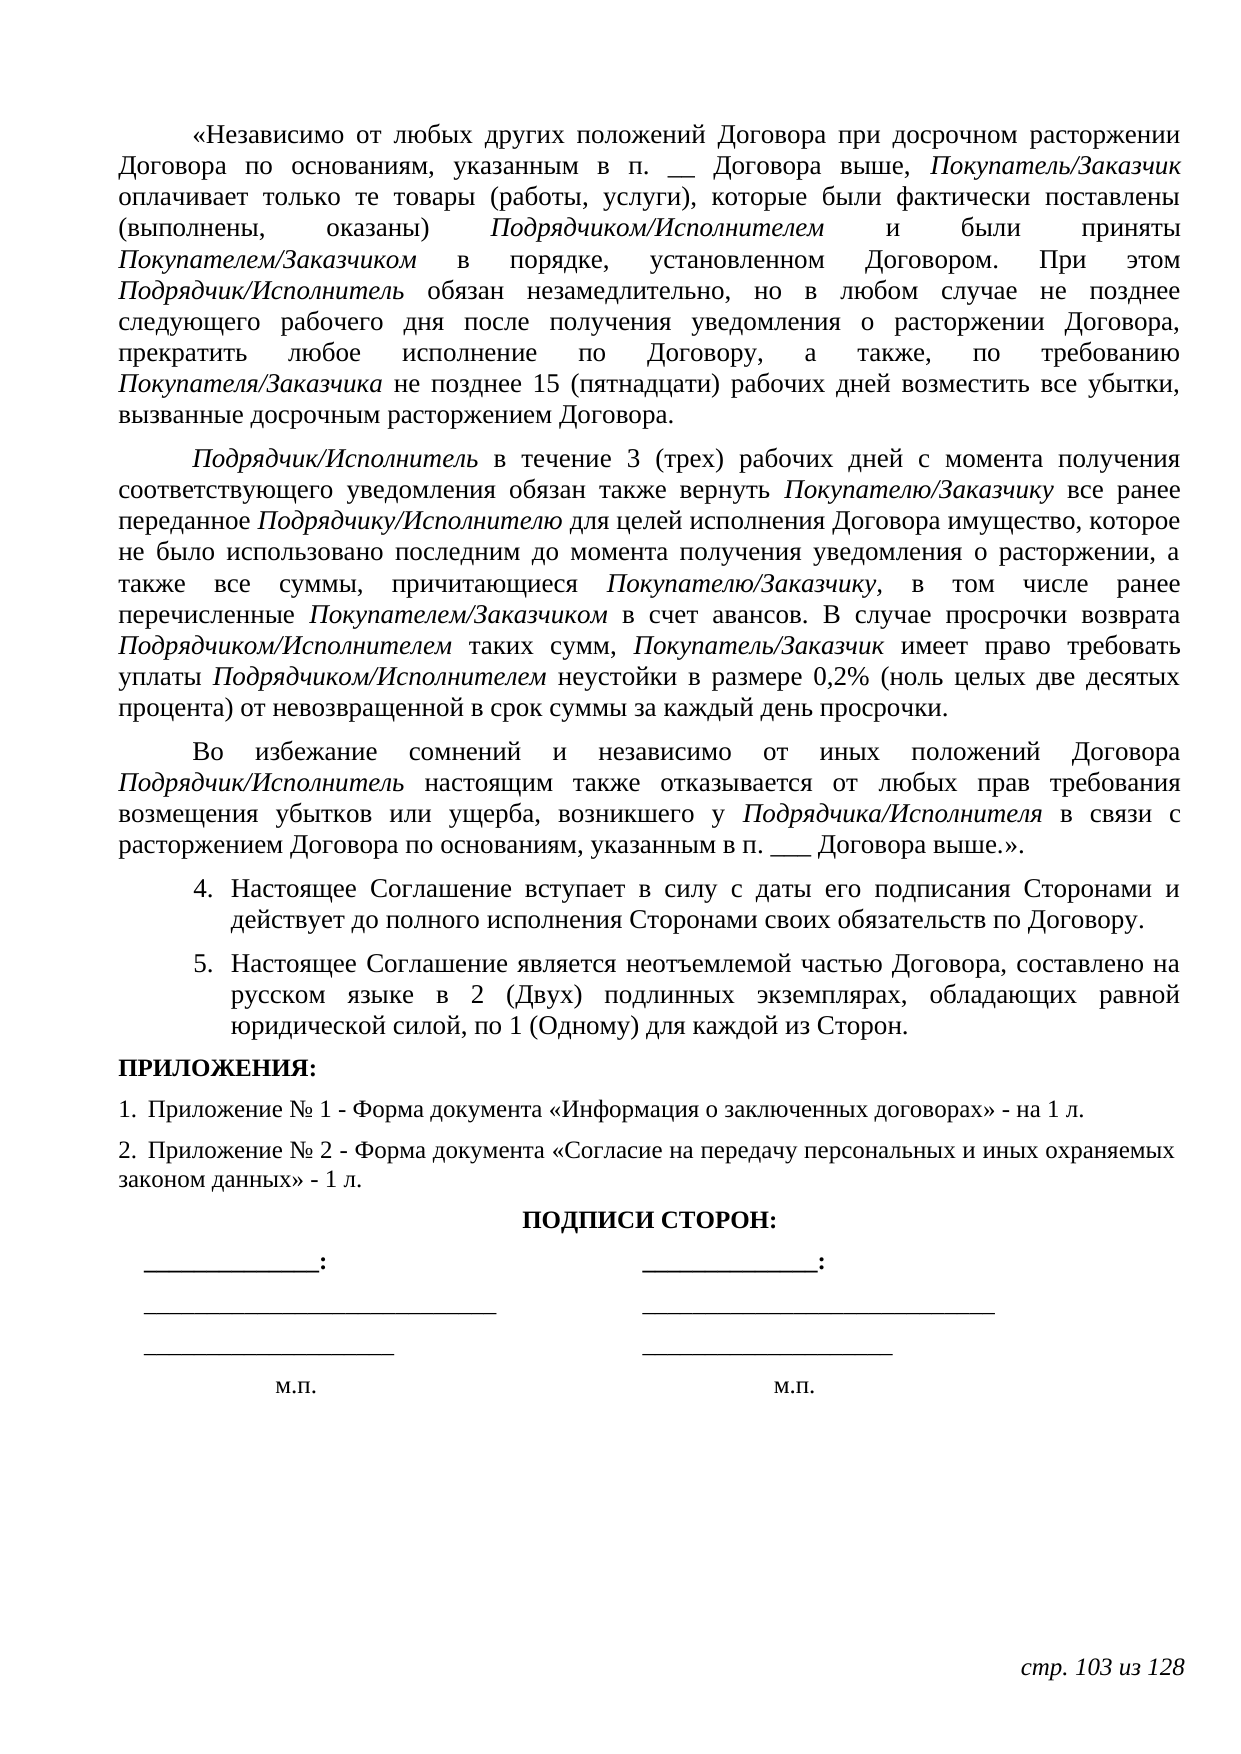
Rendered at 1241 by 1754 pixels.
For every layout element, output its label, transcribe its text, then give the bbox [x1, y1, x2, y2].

list Приложение № 1 - Форма документа «Информация о заключенных договорах» - на 1 л. [118, 1094, 1177, 1123]
list Приложение № 2 - Форма документа «Согласие на передачу персональных и иных охраняемых законом данных» - 1 л. [118, 1135, 1177, 1193]
text Подрядчик/Исполнитель в течение 3 (трех) рабочих дней с момента получения соответствующего уведомления обязан также вернуть Покупателю/Заказчику все ранее переданное Подрядчику/Исполнителю для целей исполнения Договора имущество, которое не было использовано последним до момента получения уведомления о расторжении, а также все суммы, причитающиеся Покупателю/Заказчику, в том числе ранее перечисленные Покупателем/Заказчиком в счет авансов. В случае просрочки возврата Подрядчиком/Исполнителем таких сумм, Покупатель/Заказчик имеет право требовать уплаты Подрядчиком/Исполнителем неустойки в размере 0,2% (ноль целых две десятых процента) от невозвращенной в срок суммы за каждый день просрочки. [118, 442, 1181, 722]
table_header ______________: [133, 1234, 631, 1275]
table_cell ____________________________ ____________________ м.п. [133, 1275, 631, 1399]
text Во избежание сомнений и независимо от иных положений Договора Подрядчик/Исполнитель настоящим также отказывается от любых прав требования возмещения убытков или ущерба, возникшего у Подрядчика/Исполнителя в связи с расторжением Договора по основаниям, указанным в п. ___ Договора выше.». [118, 735, 1181, 859]
text ПРИЛОЖЕНИЯ: [118, 1053, 1181, 1081]
list Настоящее Соглашение является неотъемлемой частью Договора, составлено на русском языке в 2 (Двух) подлинных экземплярах, обладающих равной юридической силой, по 1 (Одному) для каждой из Сторон. [193, 947, 1181, 1040]
text «Независимо от любых других положений Договора при досрочном расторжении Договора по основаниям, указанным в п. __ Договора выше, Покупатель/Заказчик оплачивает только те товары (работы, услуги), которые были фактически поставлены (выполнены, оказаны) Подрядчиком/Исполнителем и были приняты Покупателем/Заказчиком в порядке, установленном Договором. При этом Подрядчик/Исполнитель обязан незамедлительно, но в любом случае не позднее следующего рабочего дня после получения уведомления о расторжении Договора, прекратить любое исполнение по Договору, а также, по требованию Покупателя/Заказчика не позднее 15 (пятнадцати) рабочих дней возместить все убытки, вызванные досрочным расторжением Договора. [118, 118, 1181, 429]
table_cell ____________________________ ____________________ м.п. [631, 1275, 1167, 1399]
table_header ______________: [631, 1234, 1167, 1275]
list Настоящее Соглашение вступает в силу с даты его подписания Сторонами и действует до полного исполнения Сторонами своих обязательств по Договору. [193, 872, 1181, 934]
title ПОДПИСИ СТОРОН: [118, 1205, 1181, 1234]
